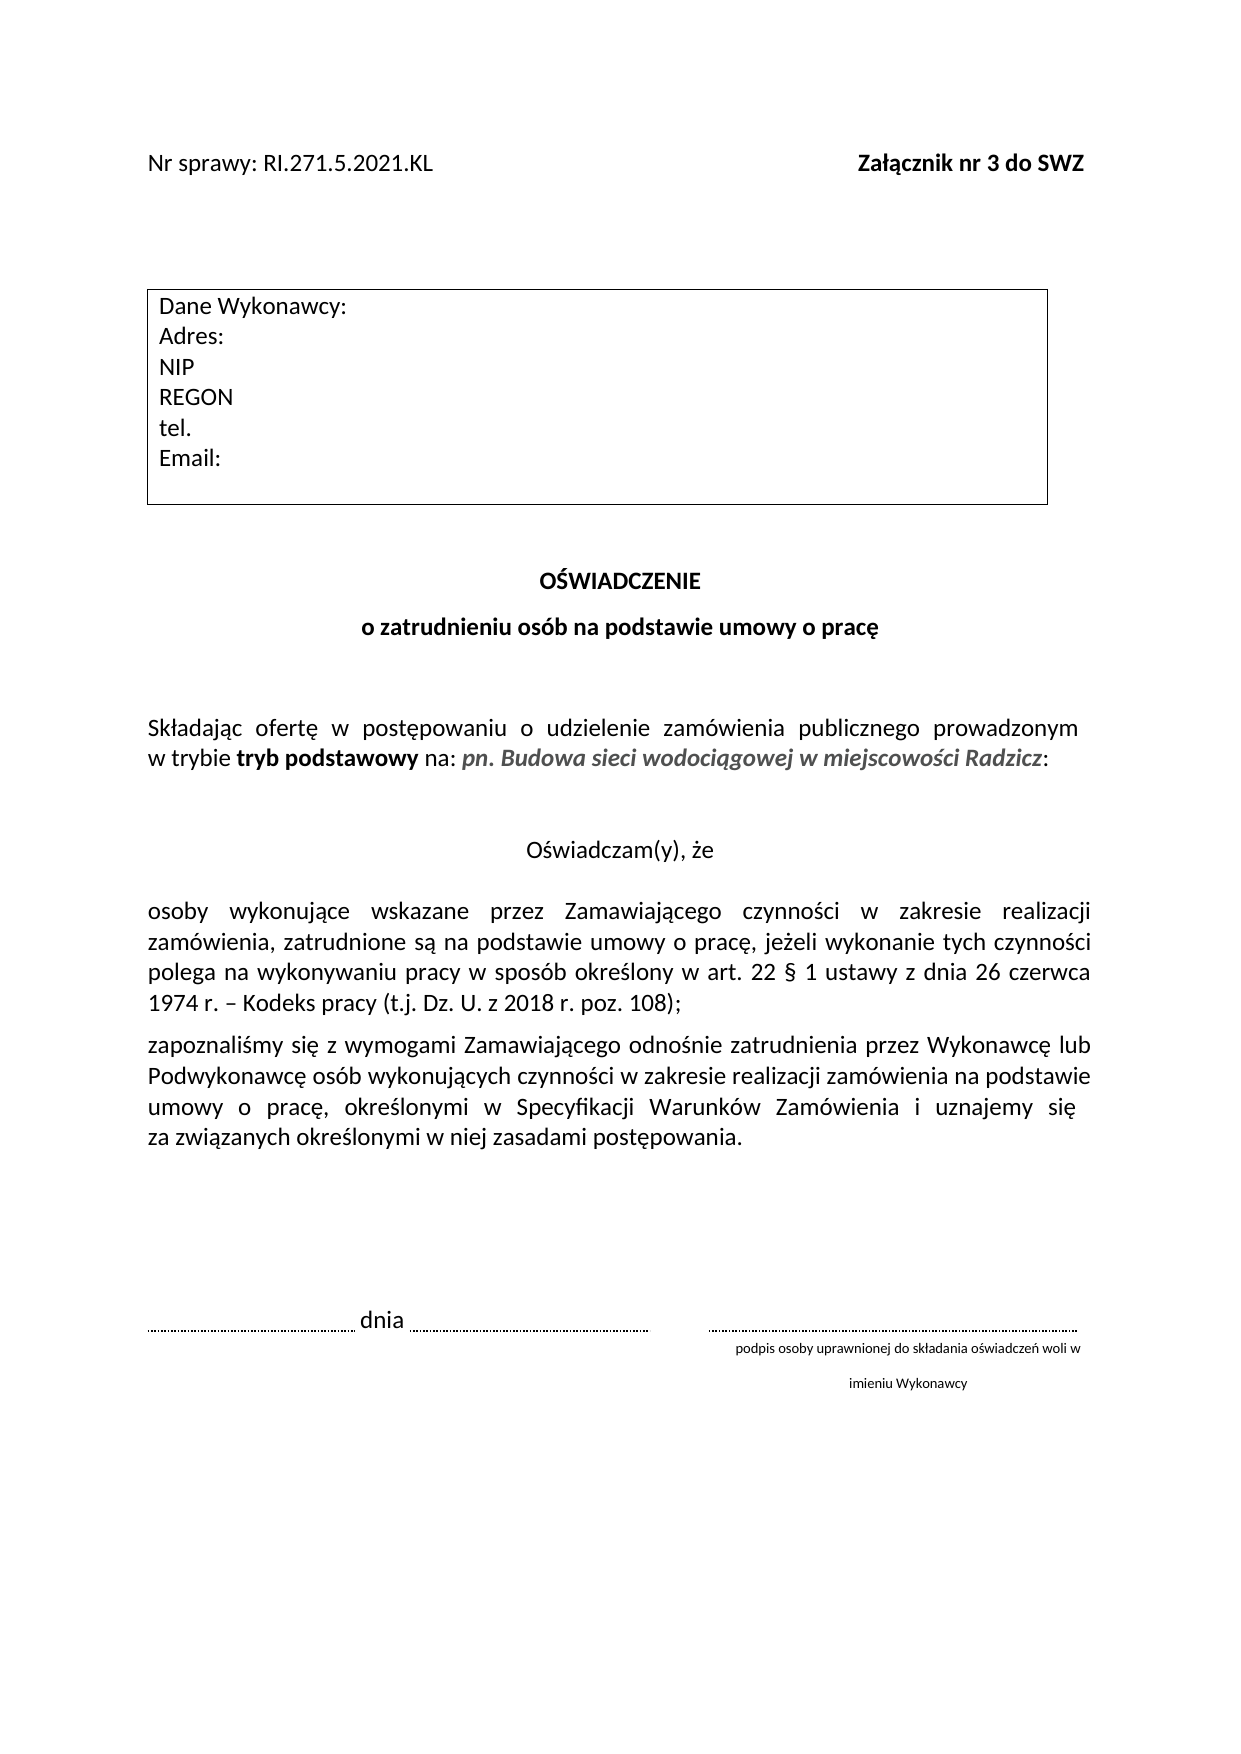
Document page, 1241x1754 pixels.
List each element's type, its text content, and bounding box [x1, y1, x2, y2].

text podpis osoby uprawnionej do składania oświadczeń woli w imieniu Wykonawcy [723, 1339, 1093, 1405]
text zapoznaliśmy się z wymogami Zamawiającego odnośnie zatrudnienia przez Wykonawcę lub Podwykonawcę osób wykonujących czynności w zakresie realizacji zamówienia na podstawie umowy o pracę, określonymi w Specyfikacji Warunków Zamówienia i uznajemy się za związanych określonymi w niej zasadami postępowania. [148, 1030, 1093, 1152]
text dnia [148, 1304, 1093, 1335]
text o zatrudnieniu osób na podstawie umowy o pracę [148, 611, 1093, 642]
text OŚWIADCZENIE [148, 566, 1093, 596]
text Oświadczam(y), że [148, 834, 1093, 864]
text osoby wykonujące wskazane przez Zamawiającego czynności w zakresie realizacji zamówienia, zatrudnione są na podstawie umowy o pracę, jeżeli wykonanie tych czynności polega na wykonywaniu pracy w sposób określony w art. 22 § 1 ustawy z dnia 26 czerwca 1974 r. – Kodeks pracy (t.j. Dz. U. z 2018 r. poz. 108); [148, 895, 1093, 1017]
text Składając ofertę w postępowaniu o udzielenie zamówienia publicznego prowadzonym w trybie tryb podstawowy na: pn. Budowa sieci wodociągowej w miejscowości Radzicz: [148, 712, 1093, 773]
text Nr sprawy: RI.271.5.2021.KL Załącznik nr 3 do SWZ [148, 148, 1093, 178]
table_header Dane Wykonawcy: Adres: NIP REGON tel. Email: [148, 290, 1047, 503]
